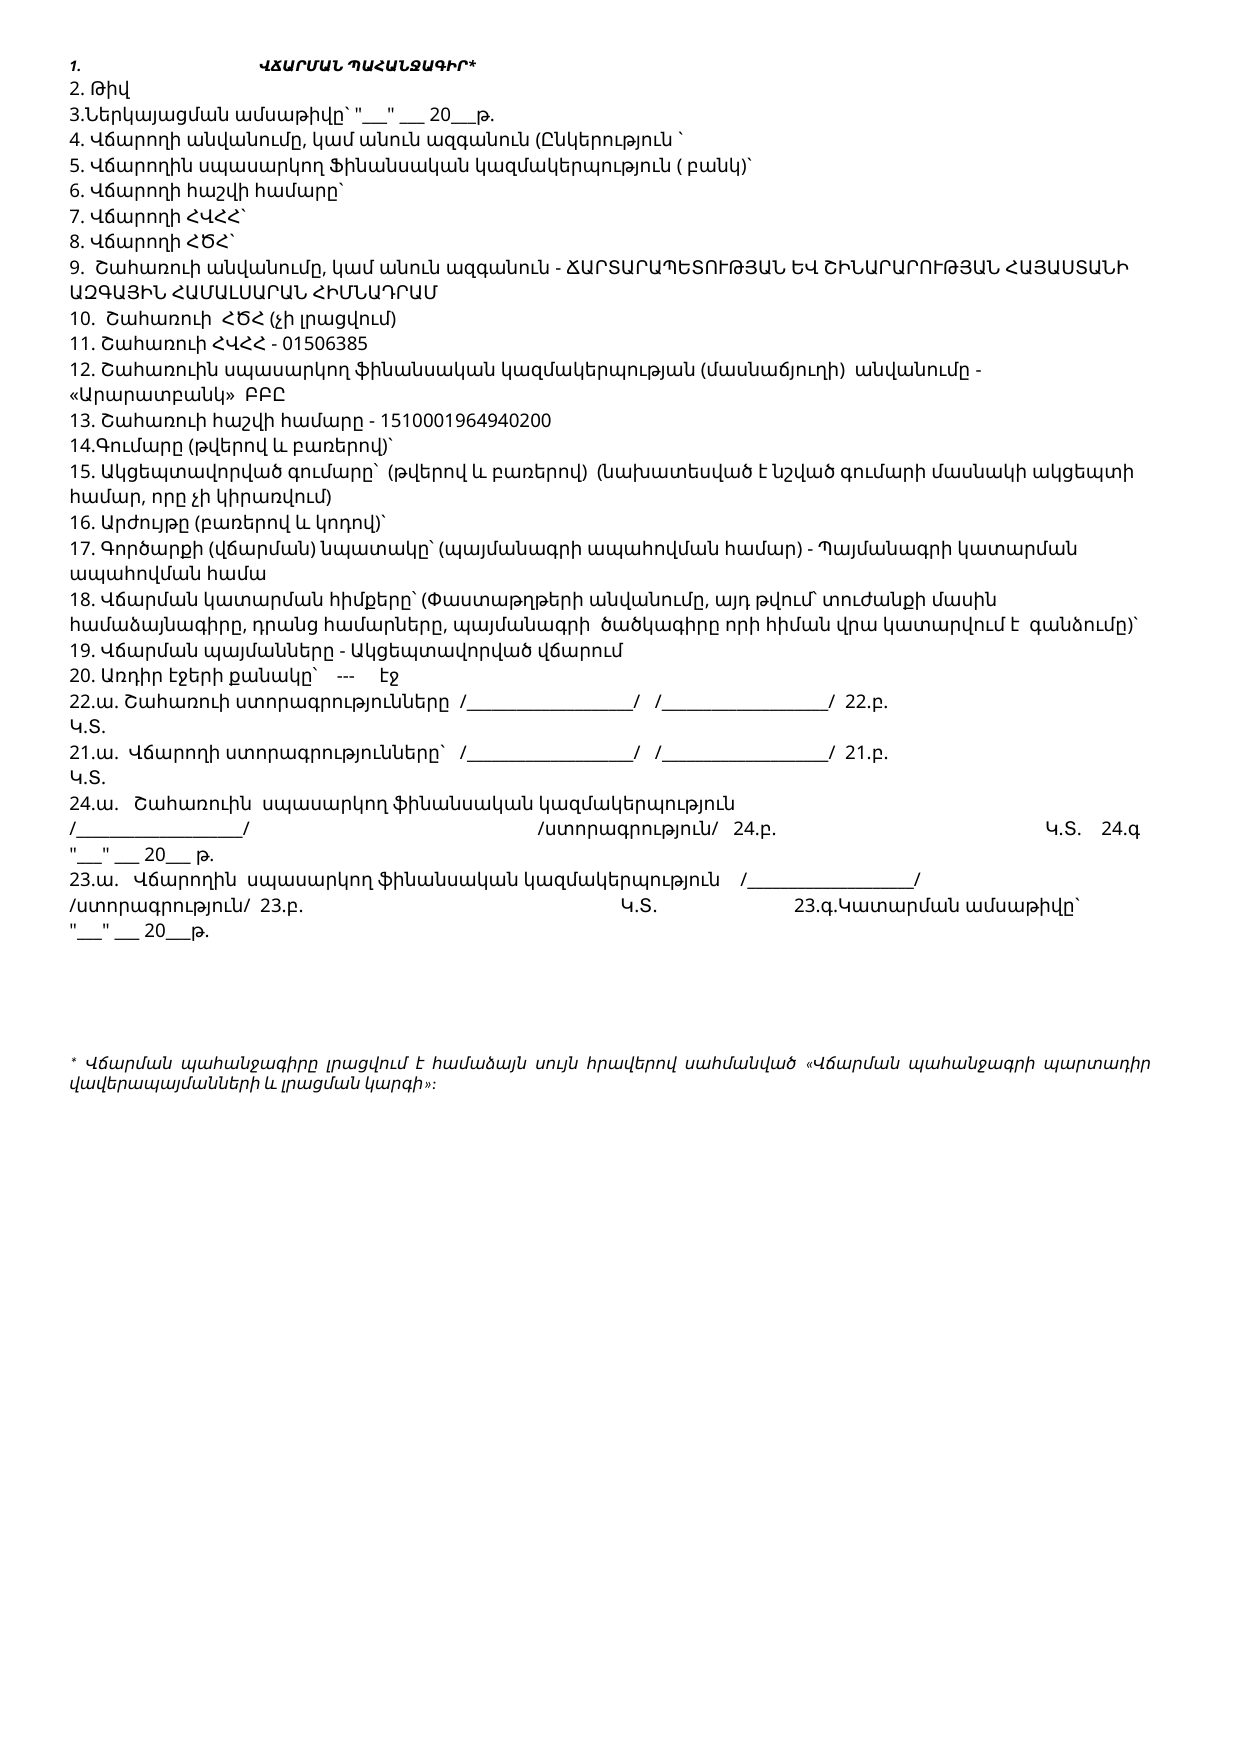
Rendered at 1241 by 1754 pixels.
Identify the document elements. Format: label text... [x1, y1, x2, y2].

text * Վճարման պահանջագիրը լրացվում է համաձայն սույն հրավերով սահմանված «Վճարման պահանջագրի պարտադիր վավերապայմանների և լրացման կարգի»: [69, 1053, 1152, 1094]
